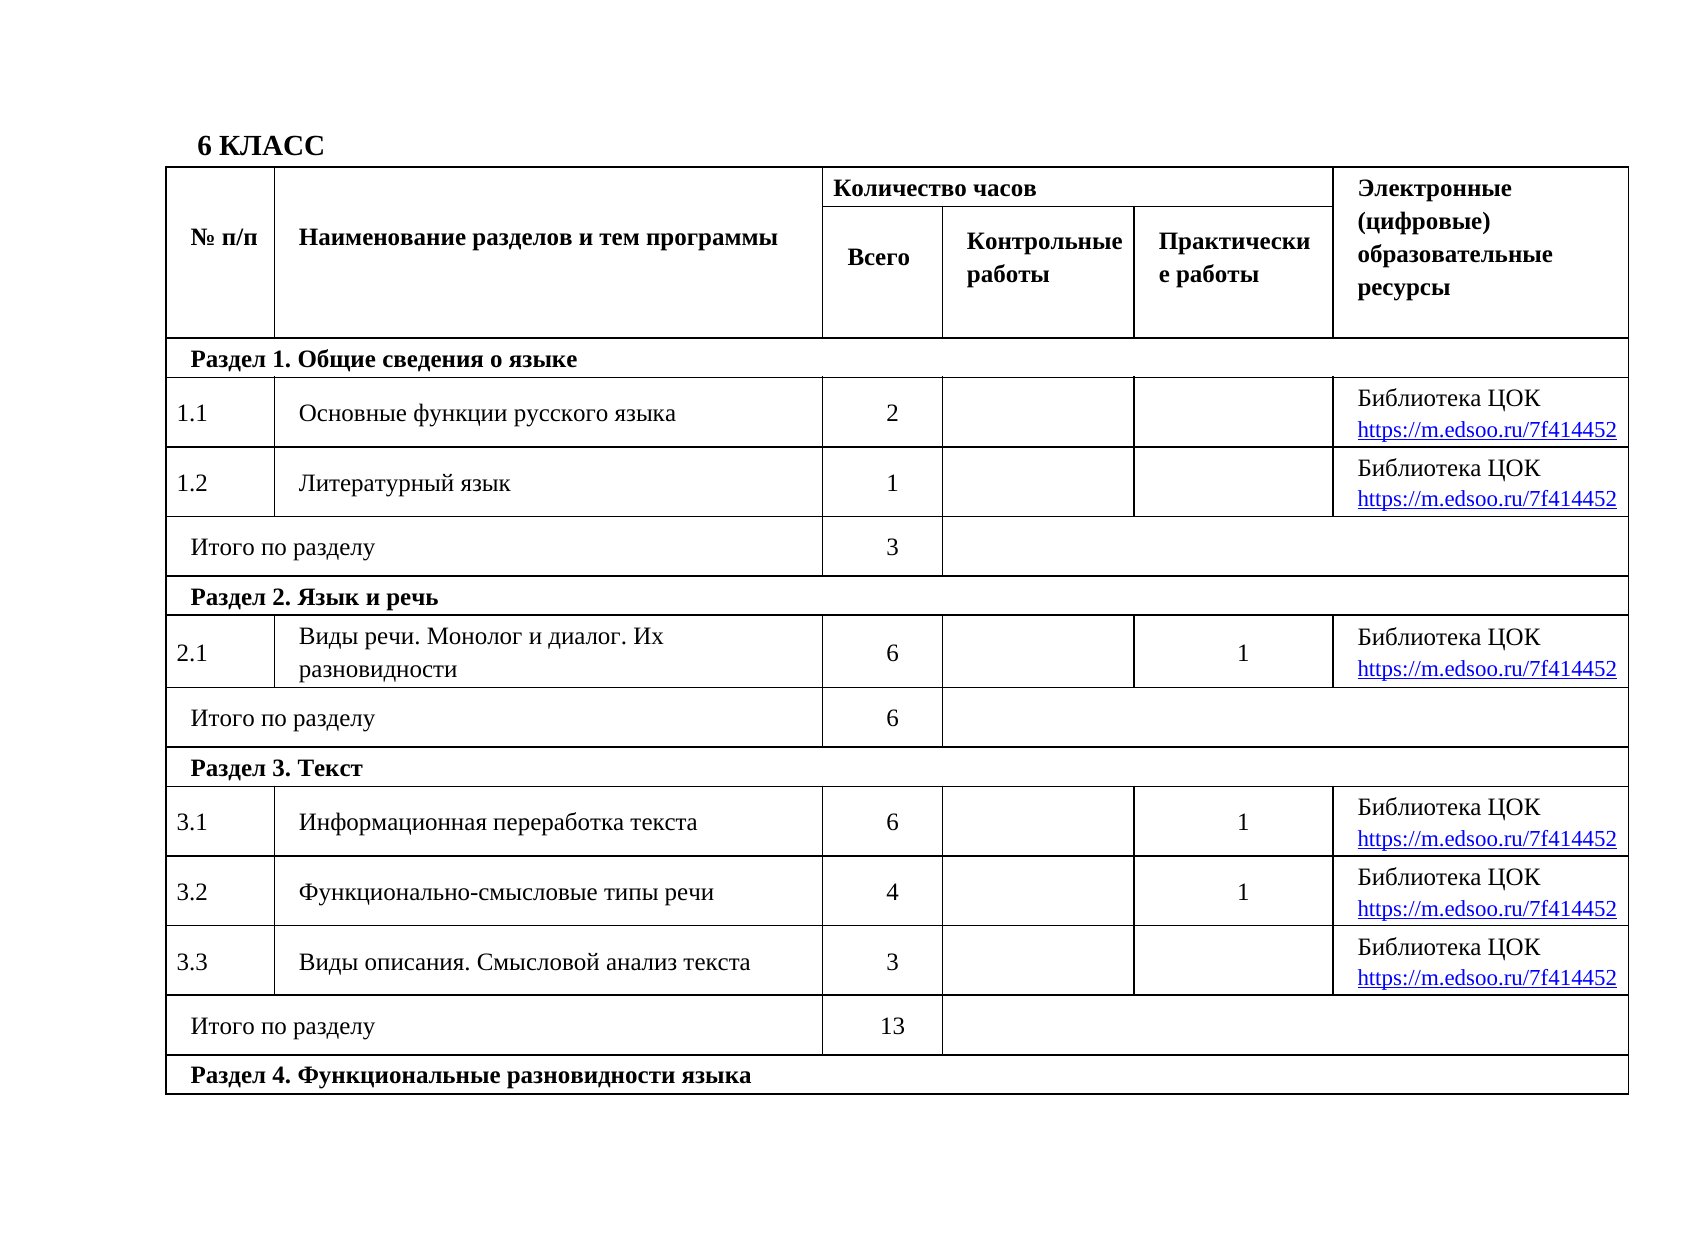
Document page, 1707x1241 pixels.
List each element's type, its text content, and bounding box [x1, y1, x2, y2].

table_cell [1135, 926, 1332, 994]
table_cell [1135, 448, 1332, 516]
table_cell 3.3 [167, 926, 274, 994]
table_cell Библиотека ЦОК https://m.edsoo.ru/7f414452 [1334, 378, 1628, 446]
table_cell Библиотека ЦОК https://m.edsoo.ru/7f414452 [1334, 787, 1628, 855]
table_cell 3.2 [167, 857, 274, 925]
table_cell Раздел 1. Общие сведения о языке [167, 339, 1628, 376]
table_cell Всего [823, 207, 942, 337]
table_cell 3 [823, 926, 942, 994]
table_cell Виды речи. Монолог и диалог. Их разновидности [275, 616, 822, 687]
table_cell Раздел 2. Язык и речь [167, 577, 1628, 614]
table_cell [943, 787, 1133, 855]
table_cell 4 [823, 857, 942, 925]
table_header Количество часов [823, 168, 1332, 206]
table_cell Информационная переработка текста [275, 787, 822, 855]
table_cell Основные функции русского языка [275, 378, 822, 446]
table_cell [943, 857, 1133, 925]
table_cell Итого по разделу [167, 996, 822, 1054]
table_header № п/п [167, 168, 274, 337]
table_cell Практические работы [1135, 207, 1332, 337]
table_cell [1135, 378, 1332, 446]
table_cell 2.1 [167, 616, 274, 687]
table_cell 6 [823, 616, 942, 687]
table_cell Функционально-смысловые типы речи [275, 857, 822, 925]
table_cell [943, 448, 1133, 516]
table_cell Итого по разделу [167, 517, 822, 575]
table_cell [943, 517, 1628, 575]
table_cell Итого по разделу [167, 688, 822, 746]
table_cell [1334, 926, 1628, 994]
table_cell Виды описания. Смысловой анализ текста [275, 926, 822, 994]
table_cell 6 [823, 787, 942, 855]
table_cell [943, 378, 1133, 446]
table_cell 1 [823, 448, 942, 516]
table_cell [943, 926, 1133, 994]
table_cell 2 [823, 378, 942, 446]
table_cell 1 [1135, 787, 1332, 855]
table_cell 3.1 [167, 787, 274, 855]
table_cell Контрольные работы [943, 207, 1133, 337]
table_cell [1334, 857, 1628, 925]
table_header Электронные (цифровые) образовательные ресурсы [1334, 168, 1628, 337]
table_cell 1.2 [167, 448, 274, 516]
table_cell Раздел 3. Текст [167, 748, 1628, 786]
table_cell 6 [823, 688, 942, 746]
table_cell 1 [1135, 857, 1332, 925]
table_cell [943, 688, 1628, 746]
table_cell [943, 996, 1628, 1054]
table_cell Библиотека ЦОК https://m.edsoo.ru/7f414452 [1334, 616, 1628, 687]
table_cell [943, 616, 1133, 687]
table_cell Раздел 4. Функциональные разновидности языка [167, 1056, 1628, 1093]
table_cell 3 [823, 517, 942, 575]
text 6 КЛАСС [190, 128, 1618, 161]
table_cell Библиотека ЦОК https://m.edsoo.ru/7f414452 [1334, 448, 1628, 516]
table_cell 13 [823, 996, 942, 1054]
table_cell 1.1 [167, 378, 274, 446]
table_cell 1 [1135, 616, 1332, 687]
table_cell Литературный язык [275, 448, 822, 516]
table_header Наименование разделов и тем программы [275, 168, 822, 337]
